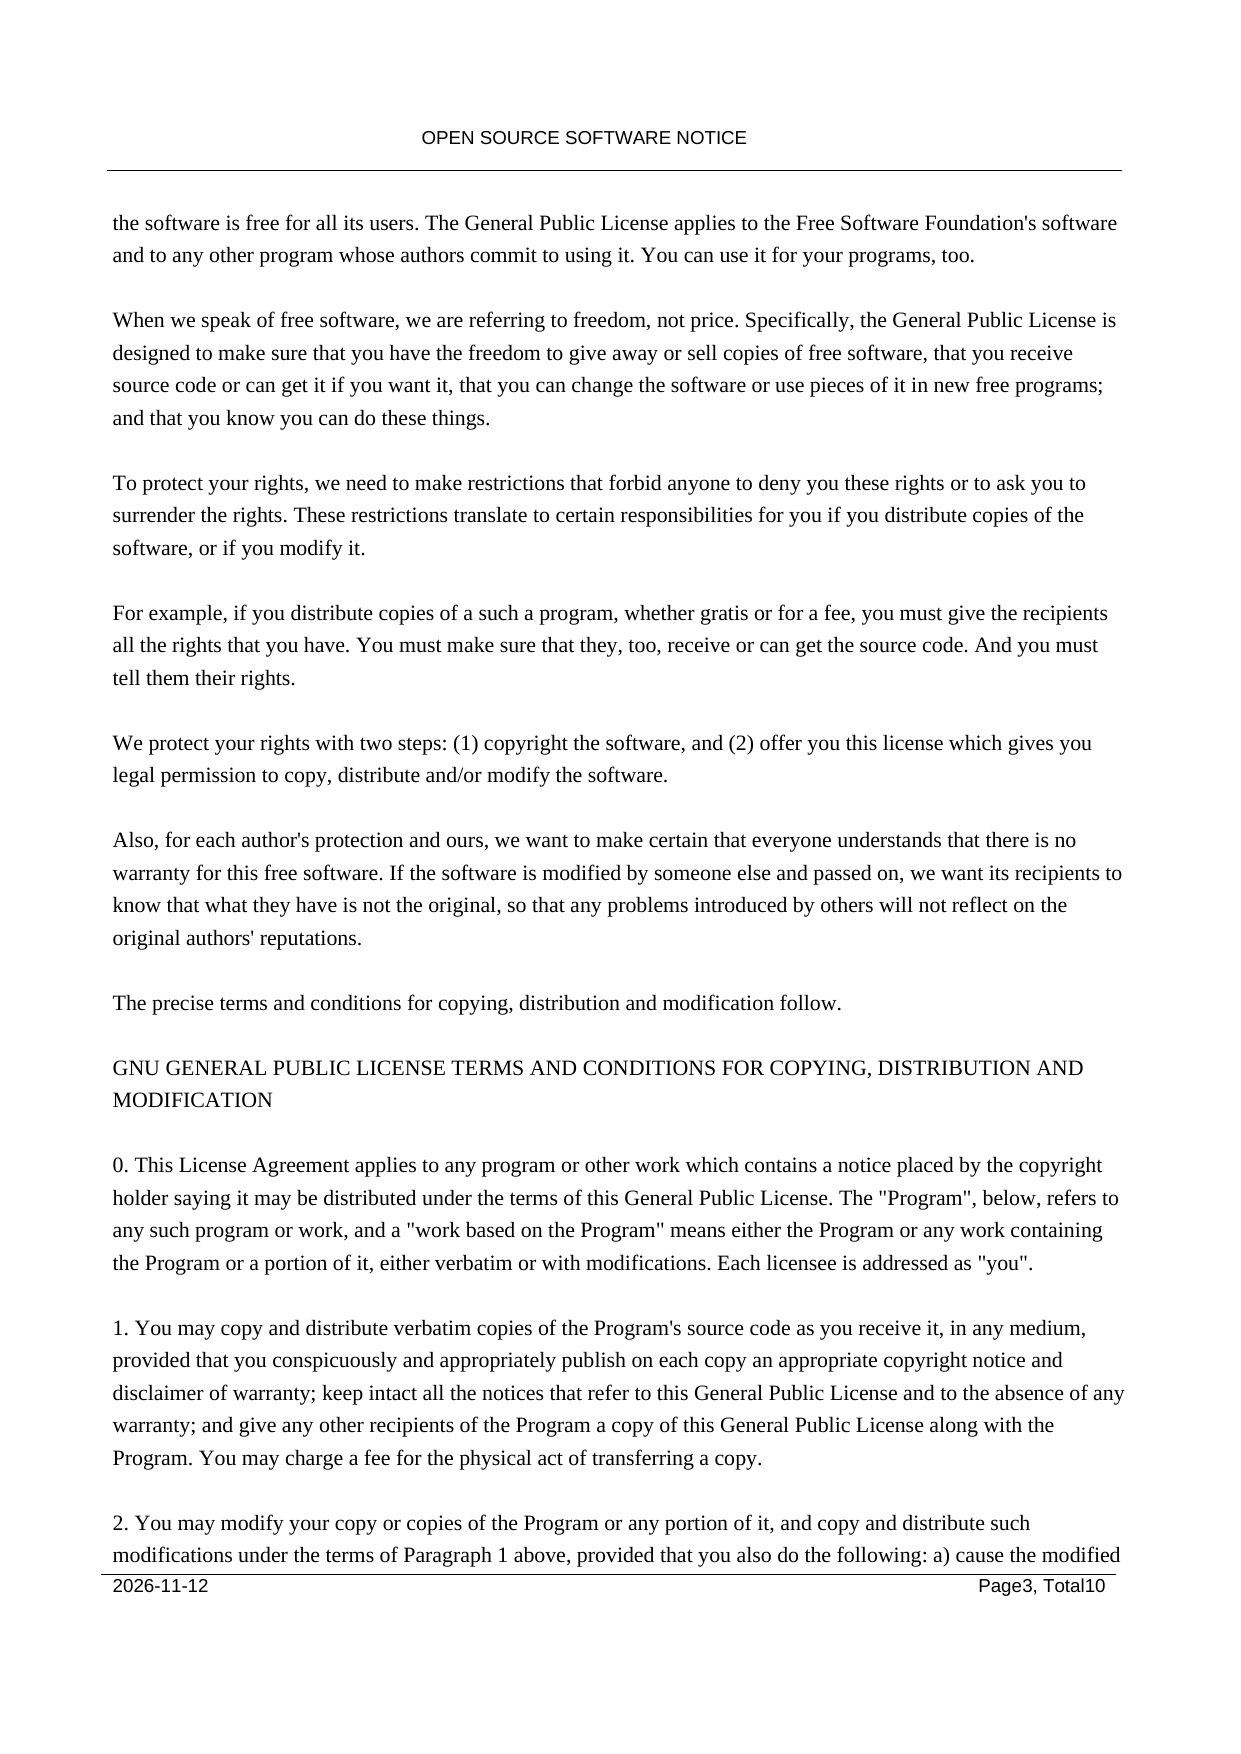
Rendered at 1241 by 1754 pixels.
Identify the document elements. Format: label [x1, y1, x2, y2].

text [112, 206, 1128, 1571]
